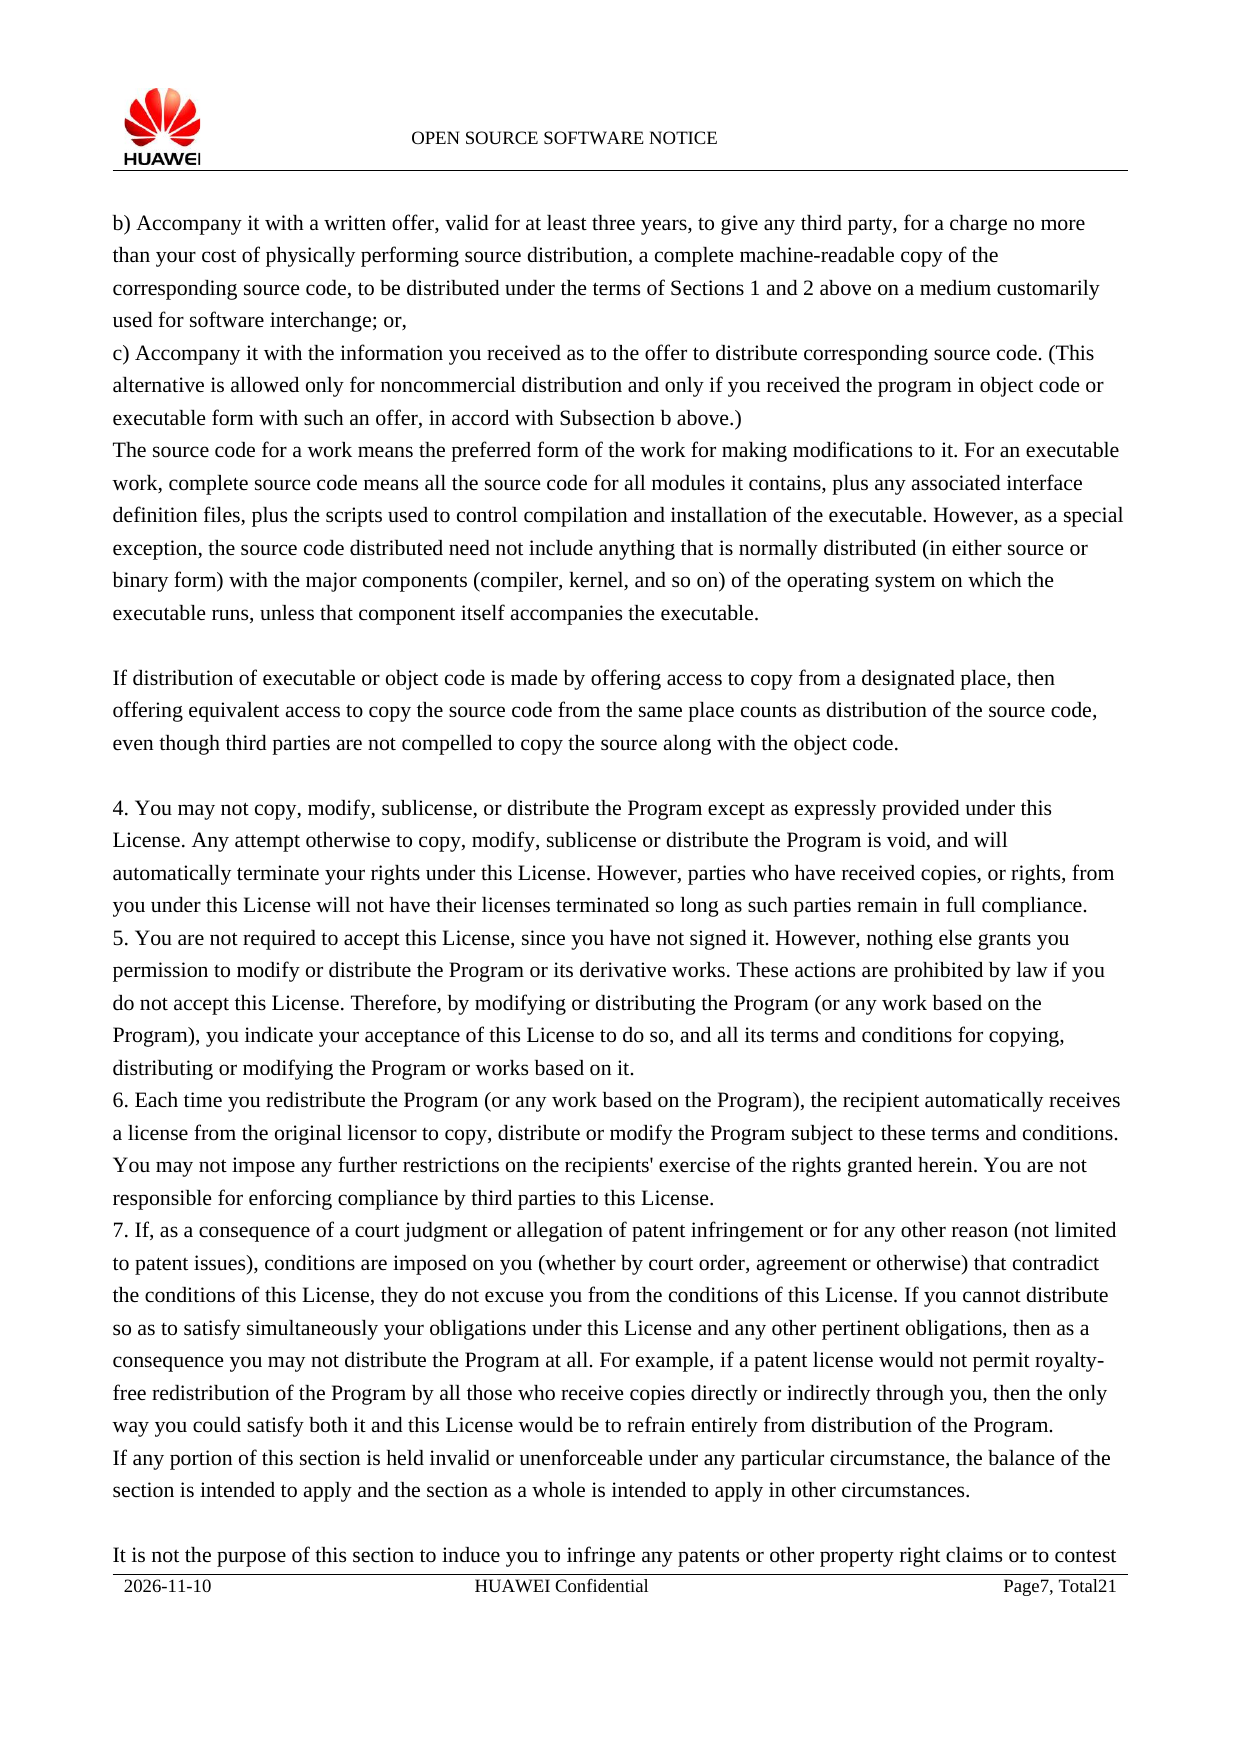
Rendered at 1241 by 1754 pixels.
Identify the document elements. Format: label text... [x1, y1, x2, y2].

picture [124, 88, 201, 165]
